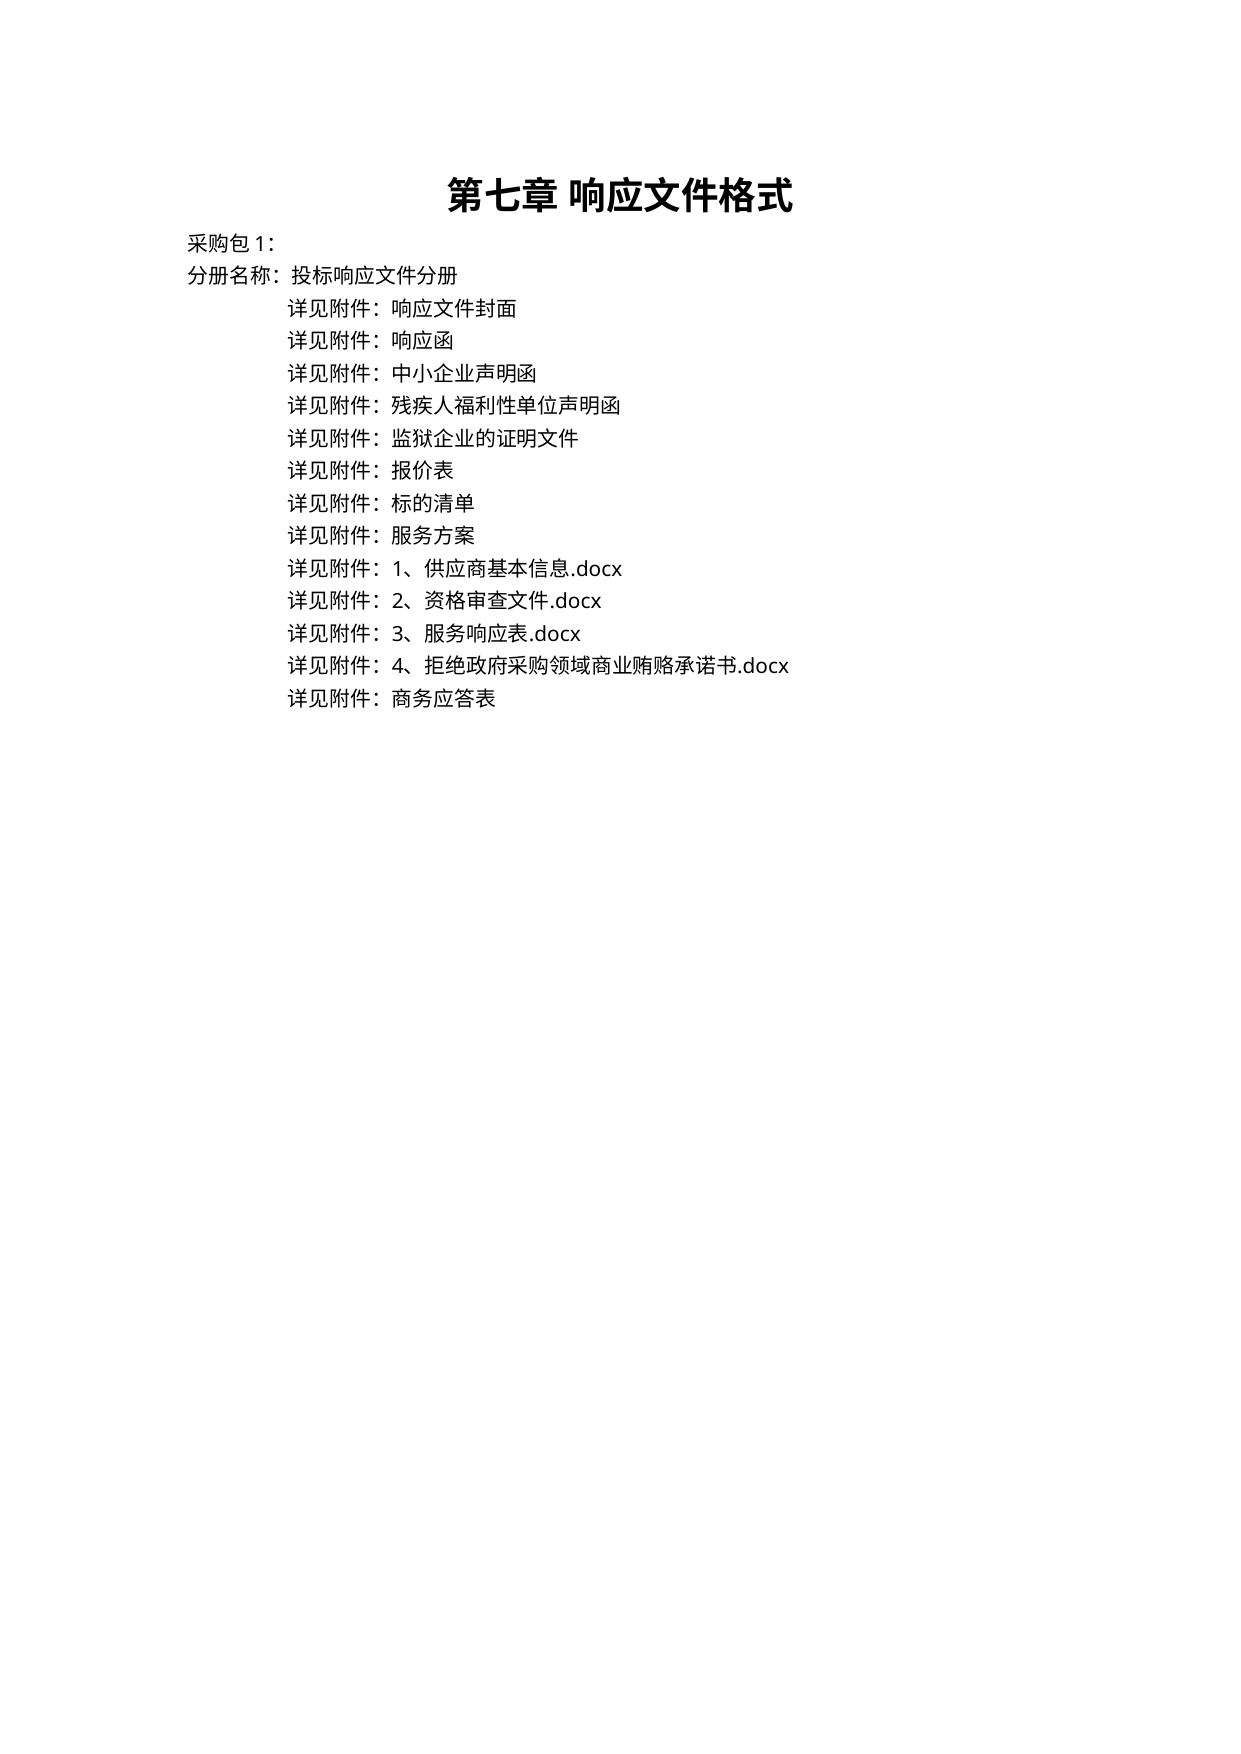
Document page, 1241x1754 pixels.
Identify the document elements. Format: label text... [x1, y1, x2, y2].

text 详见附件：标的清单 [187, 487, 1053, 519]
text 详见附件：3、服务响应表.docx [187, 617, 1053, 649]
text 详见附件：监狱企业的证明文件 [187, 422, 1053, 454]
text 详见附件：2、资格审查文件.docx [187, 584, 1053, 617]
text 详见附件：响应函 [187, 324, 1053, 357]
text 详见附件：响应文件封面 [187, 292, 1053, 324]
text 详见附件：1、供应商基本信息.docx [187, 552, 1053, 584]
text 分册名称：投标响应文件分册 [187, 259, 1053, 292]
text 详见附件：服务方案 [187, 519, 1053, 552]
text 详见附件：中小企业声明函 [187, 357, 1053, 389]
text 第七章 响应文件格式 [187, 162, 1053, 227]
text 详见附件：4、拒绝政府采购领域商业贿赂承诺书.docx [187, 649, 1053, 682]
text 详见附件：报价表 [187, 454, 1053, 487]
text 详见附件：残疾人福利性单位声明函 [187, 389, 1053, 422]
text 采购包1： [187, 227, 1053, 259]
text 详见附件：商务应答表 [187, 682, 1053, 714]
